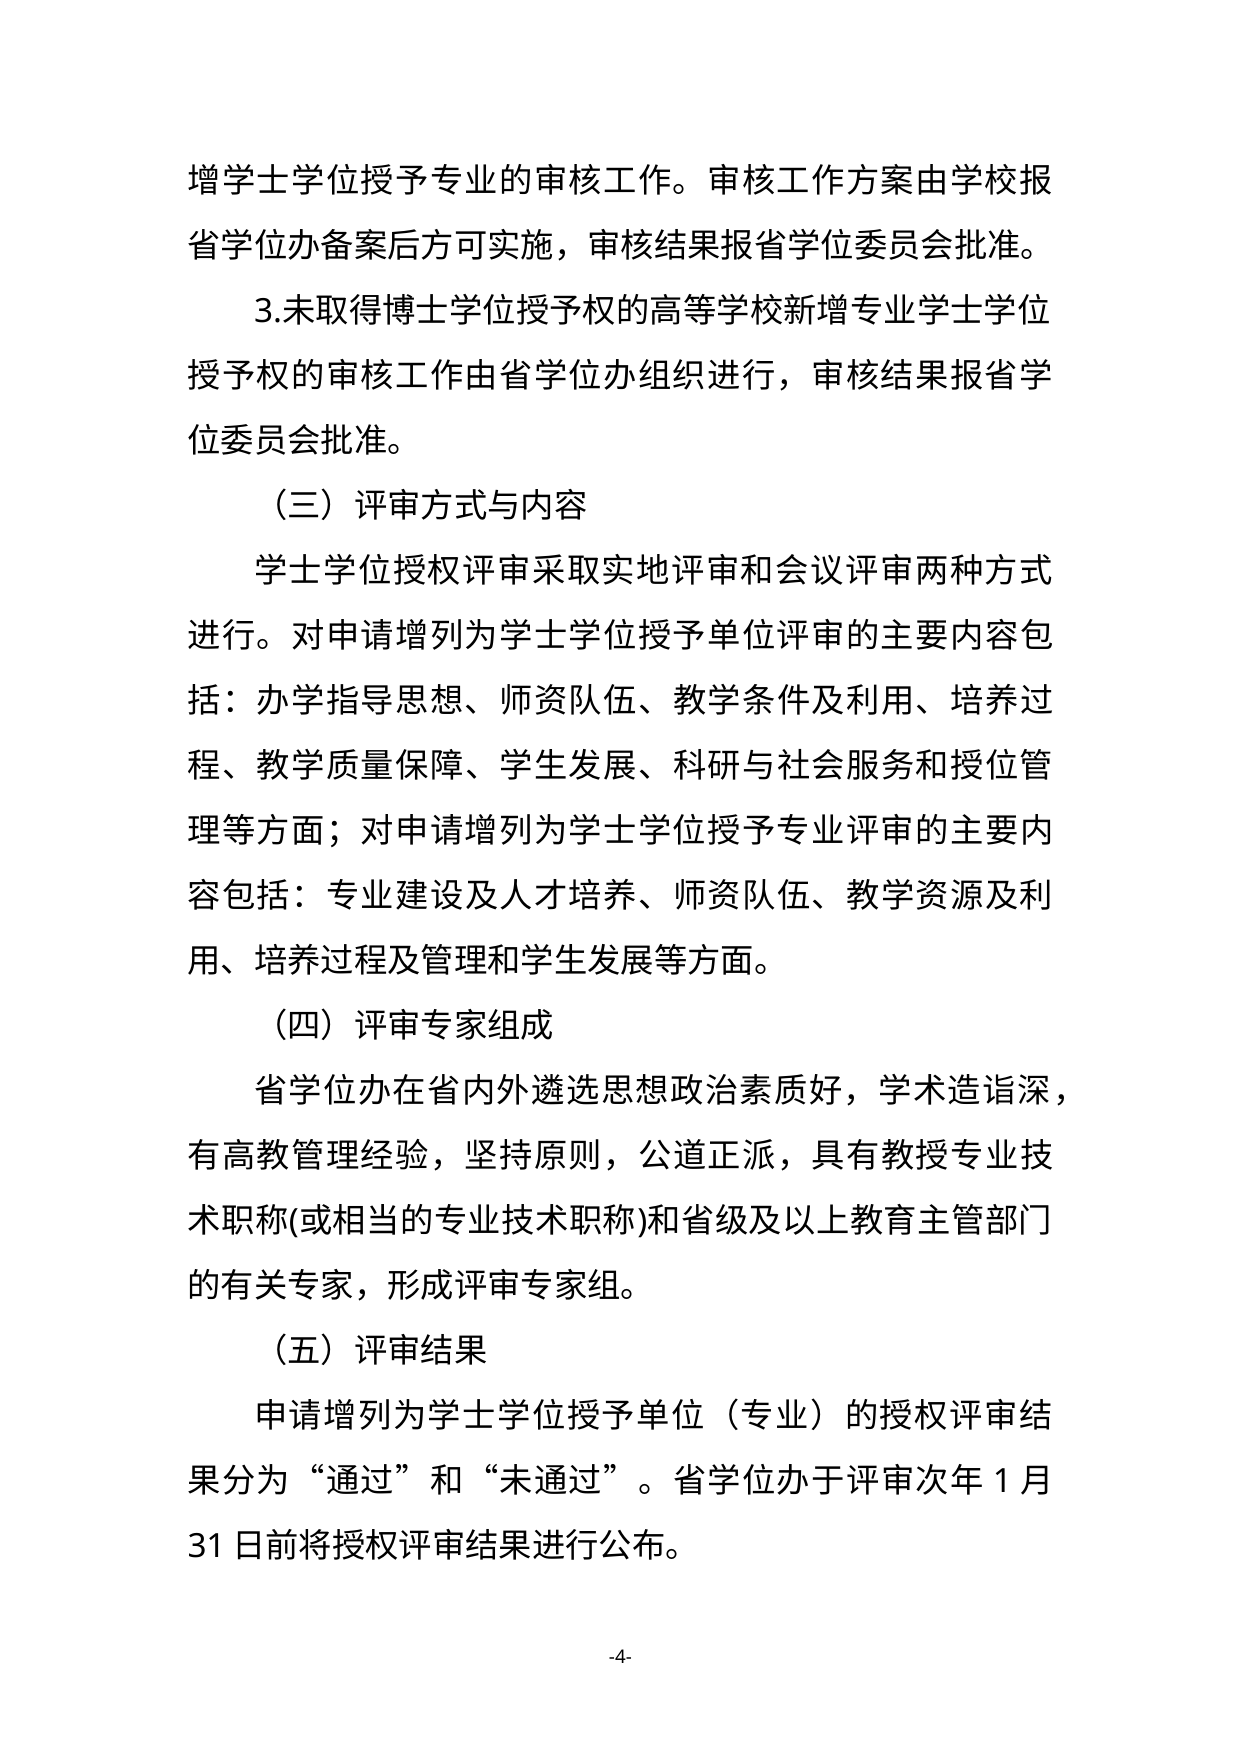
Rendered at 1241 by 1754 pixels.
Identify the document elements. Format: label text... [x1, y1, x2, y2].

text 3.未取得博士学位授予权的高等学校新增专业学士学位授予权的审核工作由省学位办组织进行，审核结果报省学位委员会批准。 [187, 276, 1053, 471]
text （四）评审专家组成 [187, 991, 1053, 1056]
text （三）评审方式与内容 [187, 471, 1053, 536]
text （五）评审结果 [187, 1316, 1053, 1381]
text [187, 146, 1053, 276]
text 申请增列为学士学位授予单位（专业）的授权评审结果分为“通过”和“未通过”。省学位办于评审次年1月31日前将授权评审结果进行公布。 [187, 1381, 1053, 1576]
text 省学位办在省内外遴选思想政治素质好，学术造诣深，有高教管理经验，坚持原则，公道正派，具有教授专业技术职称(或相当的专业技术职称)和省级及以上教育主管部门的有关专家，形成评审专家组。 [187, 1056, 1053, 1316]
text 学士学位授权评审采取实地评审和会议评审两种方式进行。对申请增列为学士学位授予单位评审的主要内容包括：办学指导思想、师资队伍、教学条件及利用、培养过程、教学质量保障、学生发展、科研与社会服务和授位管理等方面；对申请增列为学士学位授予专业评审的主要内容包括：专业建设及人才培养、师资队伍、教学资源及利用、培养过程及管理和学生发展等方面。 [187, 536, 1053, 991]
